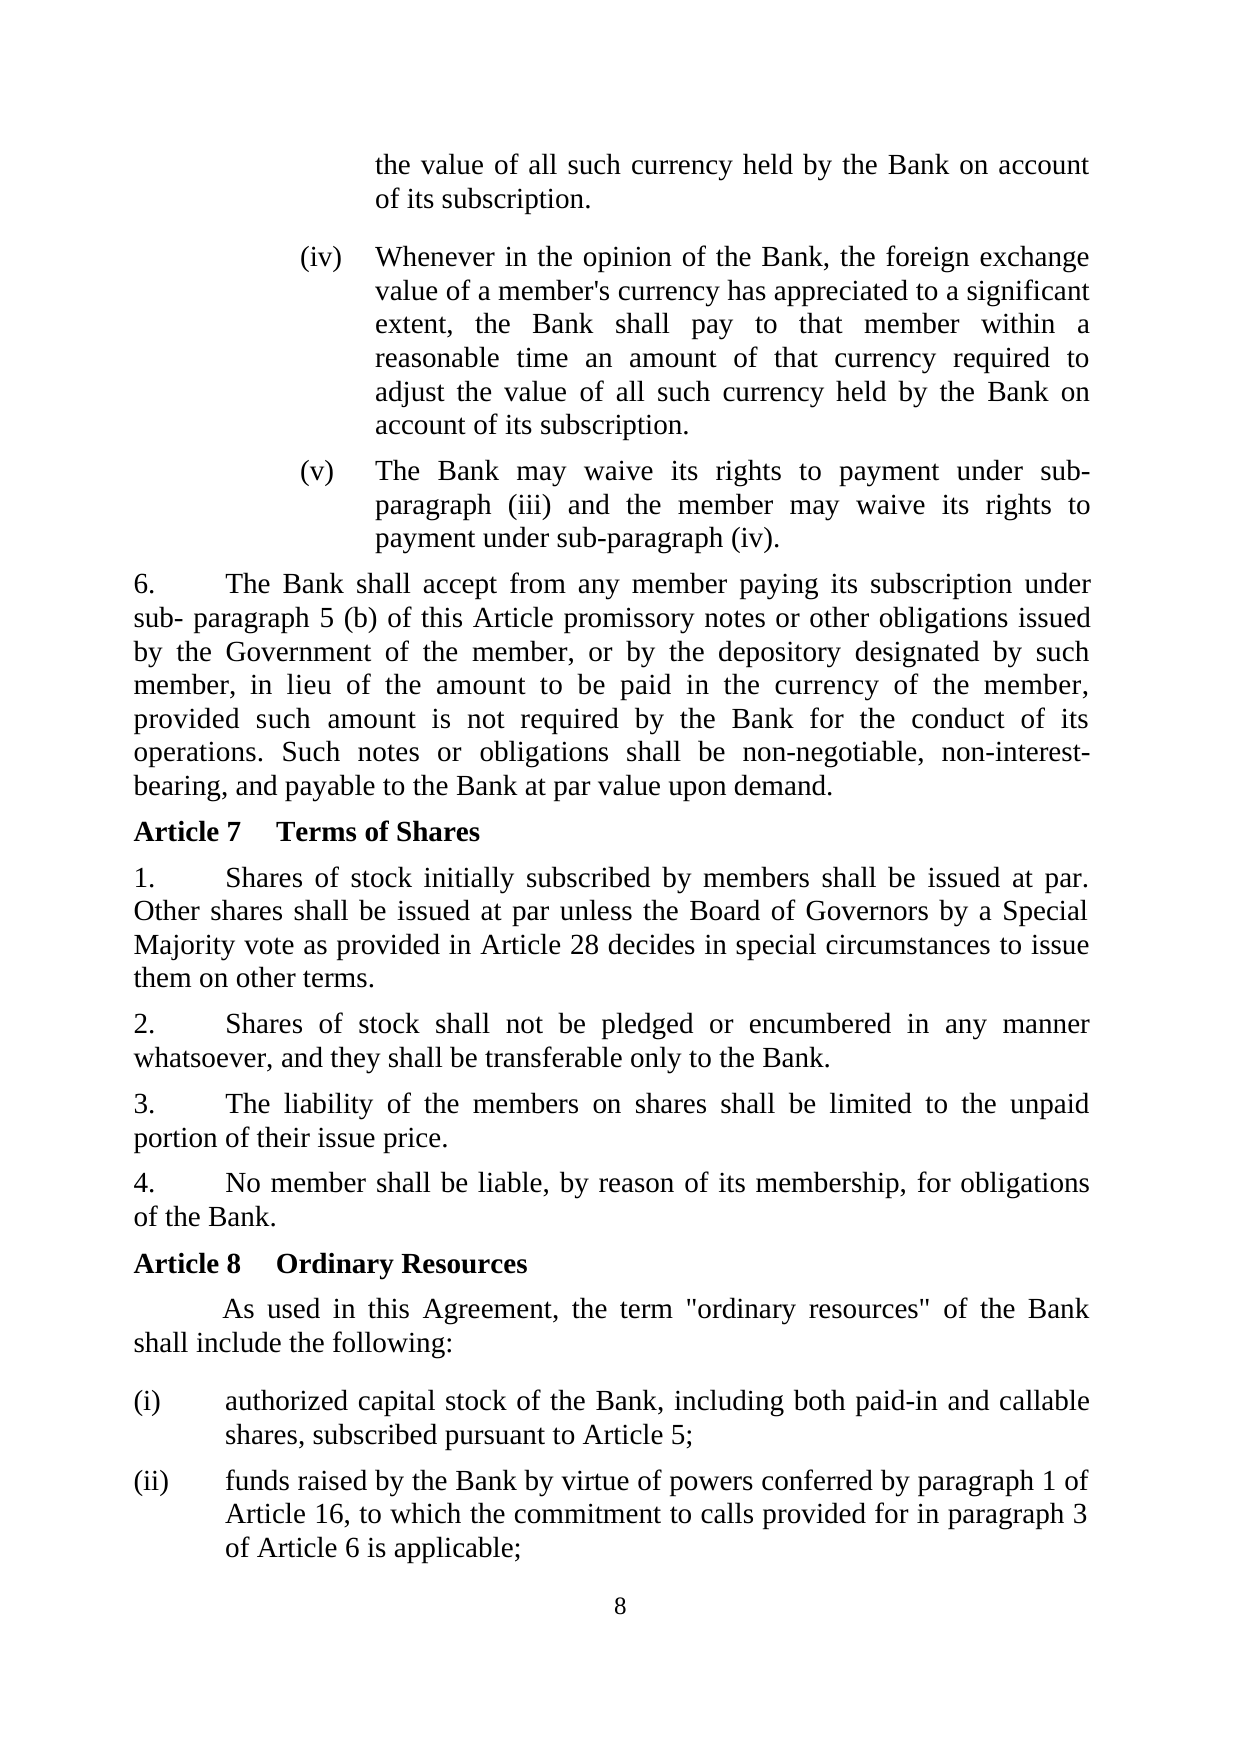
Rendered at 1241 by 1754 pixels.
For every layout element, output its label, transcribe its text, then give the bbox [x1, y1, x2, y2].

subtitle Article 7 Terms of Shares [133, 814, 1107, 848]
list authorized capital stock of the Bank, including both paid-in and callable shares, subscribed pursuant to Article 5; [133, 1383, 1091, 1451]
list Whenever in the opinion of the Bank, the foreign exchange value of a member's currency has appreciated to a significant extent, the Bank shall pay to that member within a reasonable time an amount of that currency required to adjust the value of all such currency held by the Bank on account of its subscription. [300, 239, 1090, 441]
list The liability of the members on shares shall be limited to the unpaid portion of their issue price. [133, 1086, 1090, 1153]
list Shares of stock shall not be pledged or encumbered in any manner whatsoever, and they shall be transferable only to the Bank. [133, 1007, 1090, 1074]
list The Bank shall accept from any member paying its subscription under sub- paragraph 5 (b) of this Article promissory notes or other obligations issued by the Government of the member, or by the depository designated by such member, in lieu of the amount to be paid in the currency of the member, provided such amount is not required by the Bank for the conduct of its operations. Such notes or obligations shall be non-negotiable, non-interest-bearing, and payable to the Bank at par value upon demand. [133, 567, 1091, 801]
text As used in this Agreement, the term "ordinary resources" of the Bank shall include the following: [133, 1291, 1090, 1358]
list No member shall be liable, by reason of its membership, for obligations of the Bank. [133, 1166, 1091, 1233]
list Shares of stock initially subscribed by members shall be issued at par. Other shares shall be issued at par unless the Board of Governors by a Special Majority vote as provided in Article 28 decides in special circumstances to issue them on other terms. [133, 860, 1090, 994]
list funds raised by the Bank by virtue of powers conferred by paragraph 1 of Article 16, to which the commitment to calls provided for in paragraph 3 of Article 6 is applicable; [133, 1463, 1089, 1564]
list The Bank may waive its rights to payment under sub- paragraph (iii) and the member may waive its rights to payment under sub-paragraph (iv). [300, 453, 1091, 554]
subtitle Article 8 Ordinary Resources [133, 1246, 1107, 1279]
text the value of all such currency held by the Bank on account of its subscription. [375, 147, 1090, 214]
